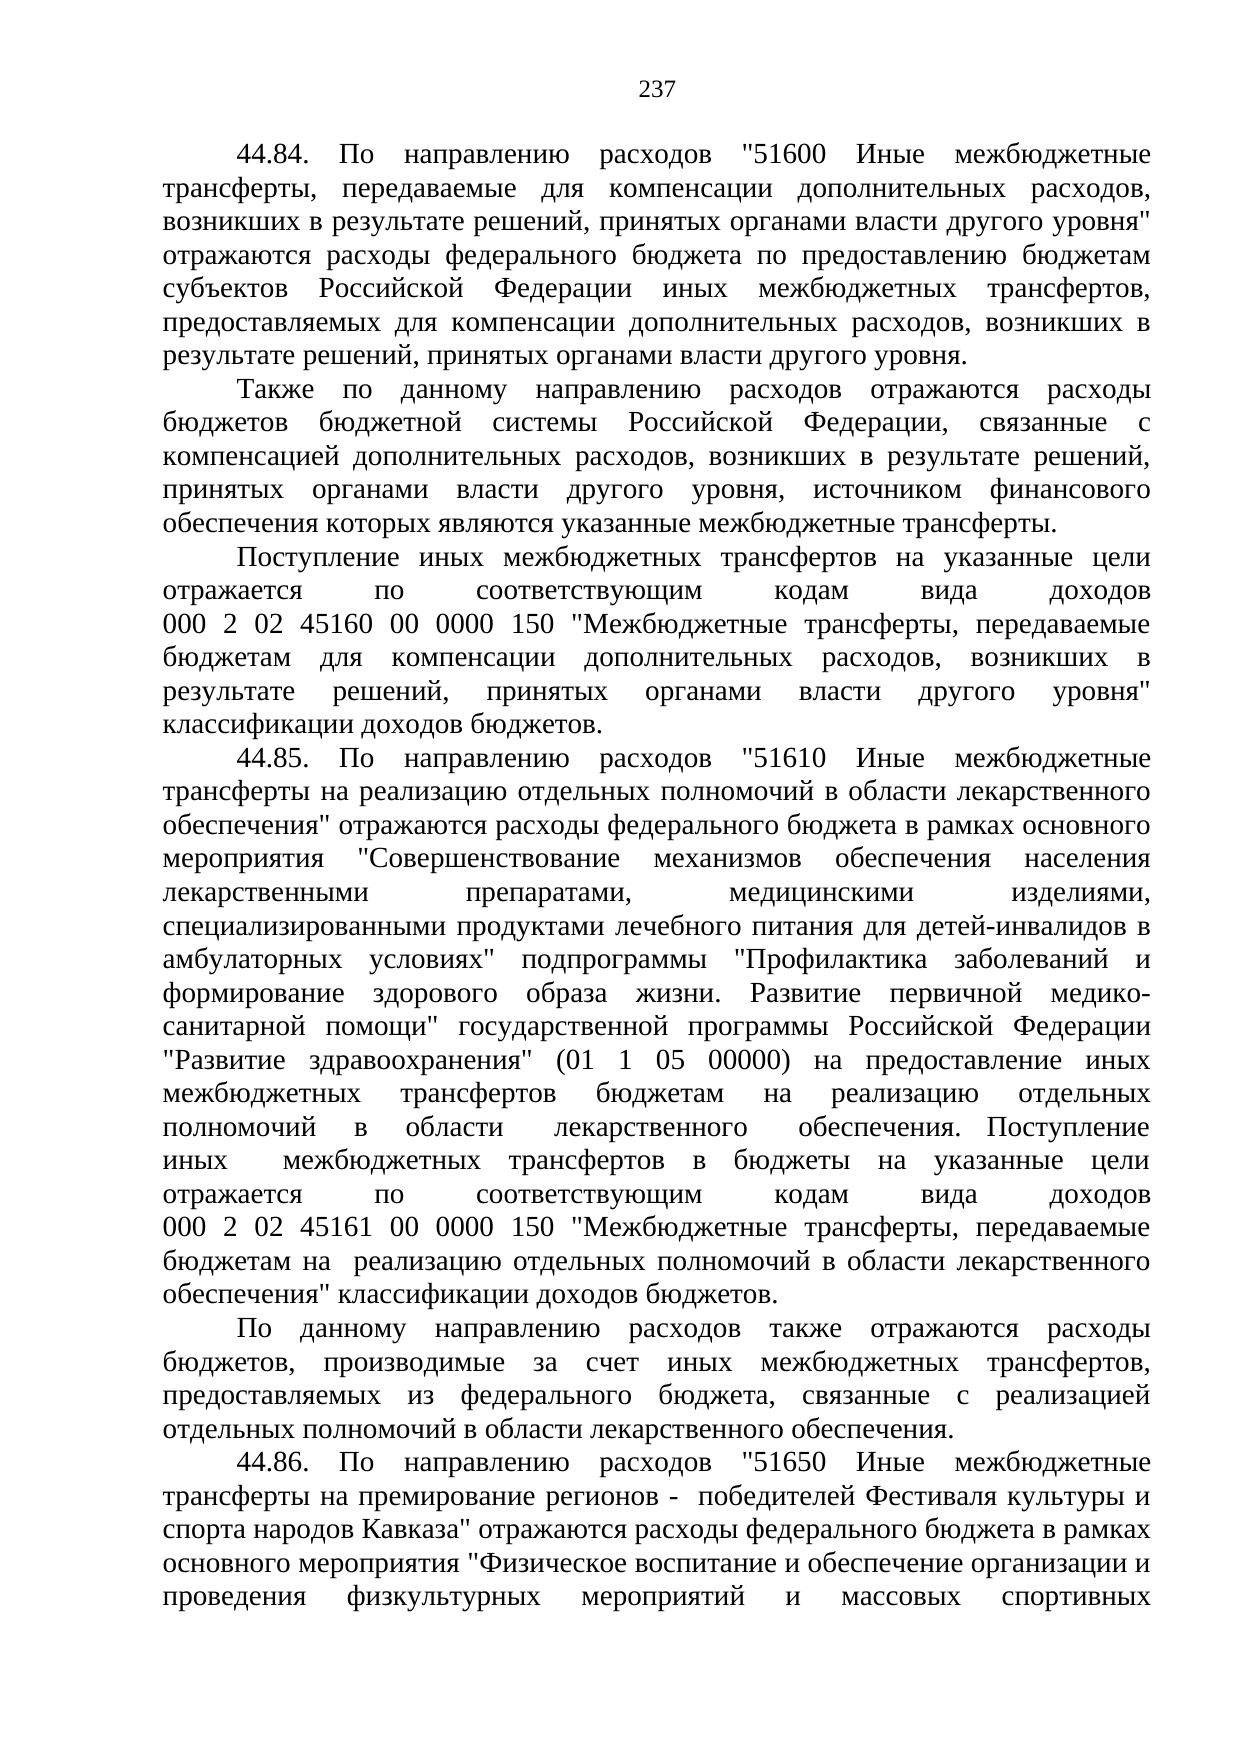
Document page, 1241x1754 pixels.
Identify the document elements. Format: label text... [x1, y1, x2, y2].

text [162, 1444, 1152, 1612]
text Поступление иных межбюджетных трансфертов на указанные цели отражается по соответствующим кодам вида доходов 000 2 02 45160 00 0000 150 "Межбюджетные трансферты, передаваемые бюджетам для компенсации дополнительных расходов, возникших в результате решений, принятых органами власти другого уровня" классификации доходов бюджетов. [162, 539, 1152, 740]
text По данному направлению расходов также отражаются расходы бюджетов, производимые за счет иных межбюджетных трансфертов, предоставляемых из федерального бюджета, связанные с реализацией отдельных полномочий в области лекарственного обеспечения. [162, 1310, 1152, 1444]
text Также по данному направлению расходов отражаются расходы бюджетов бюджетной системы Российской Федерации, связанные с компенсацией дополнительных расходов, возникших в результате решений, принятых органами власти другого уровня, источником финансового обеспечения которых являются указанные межбюджетные трансферты. [162, 371, 1152, 539]
text 44.84. По направлению расходов "51600 Иные межбюджетные трансферты, передаваемые для компенсации дополнительных расходов, возникших в результате решений, принятых органами власти другого уровня" отражаются расходы федерального бюджета по предоставлению бюджетам субъектов Российской Федерации иных межбюджетных трансфертов, предоставляемых для компенсации дополнительных расходов, возникших в результате решений, принятых органами власти другого уровня. [162, 136, 1152, 371]
text 44.85. По направлению расходов "51610 Иные межбюджетные трансферты на реализацию отдельных полномочий в области лекарственного обеспечения" отражаются расходы федерального бюджета в рамках основного мероприятия "Совершенствование механизмов обеспечения населения лекарственными препаратами, медицинскими изделиями, специализированными продуктами лечебного питания для детей-инвалидов в амбулаторных условиях" подпрограммы "Профилактика заболеваний и формирование здорового образа жизни. Развитие первичной медико-санитарной помощи" государственной программы Российской Федерации "Развитие здравоохранения" (01 1 05 00000) на предоставление иных межбюджетных трансфертов бюджетам на реализацию отдельных полномочий в области лекарственного обеспечения. Поступление иных межбюджетных трансфертов в бюджеты на указанные цели отражается по соответствующим кодам вида доходов 000 2 02 45161 00 0000 150 "Межбюджетные трансферты, передаваемые бюджетам на реализацию отдельных полномочий в области лекарственного обеспечения" классификации доходов бюджетов. [162, 740, 1152, 1310]
